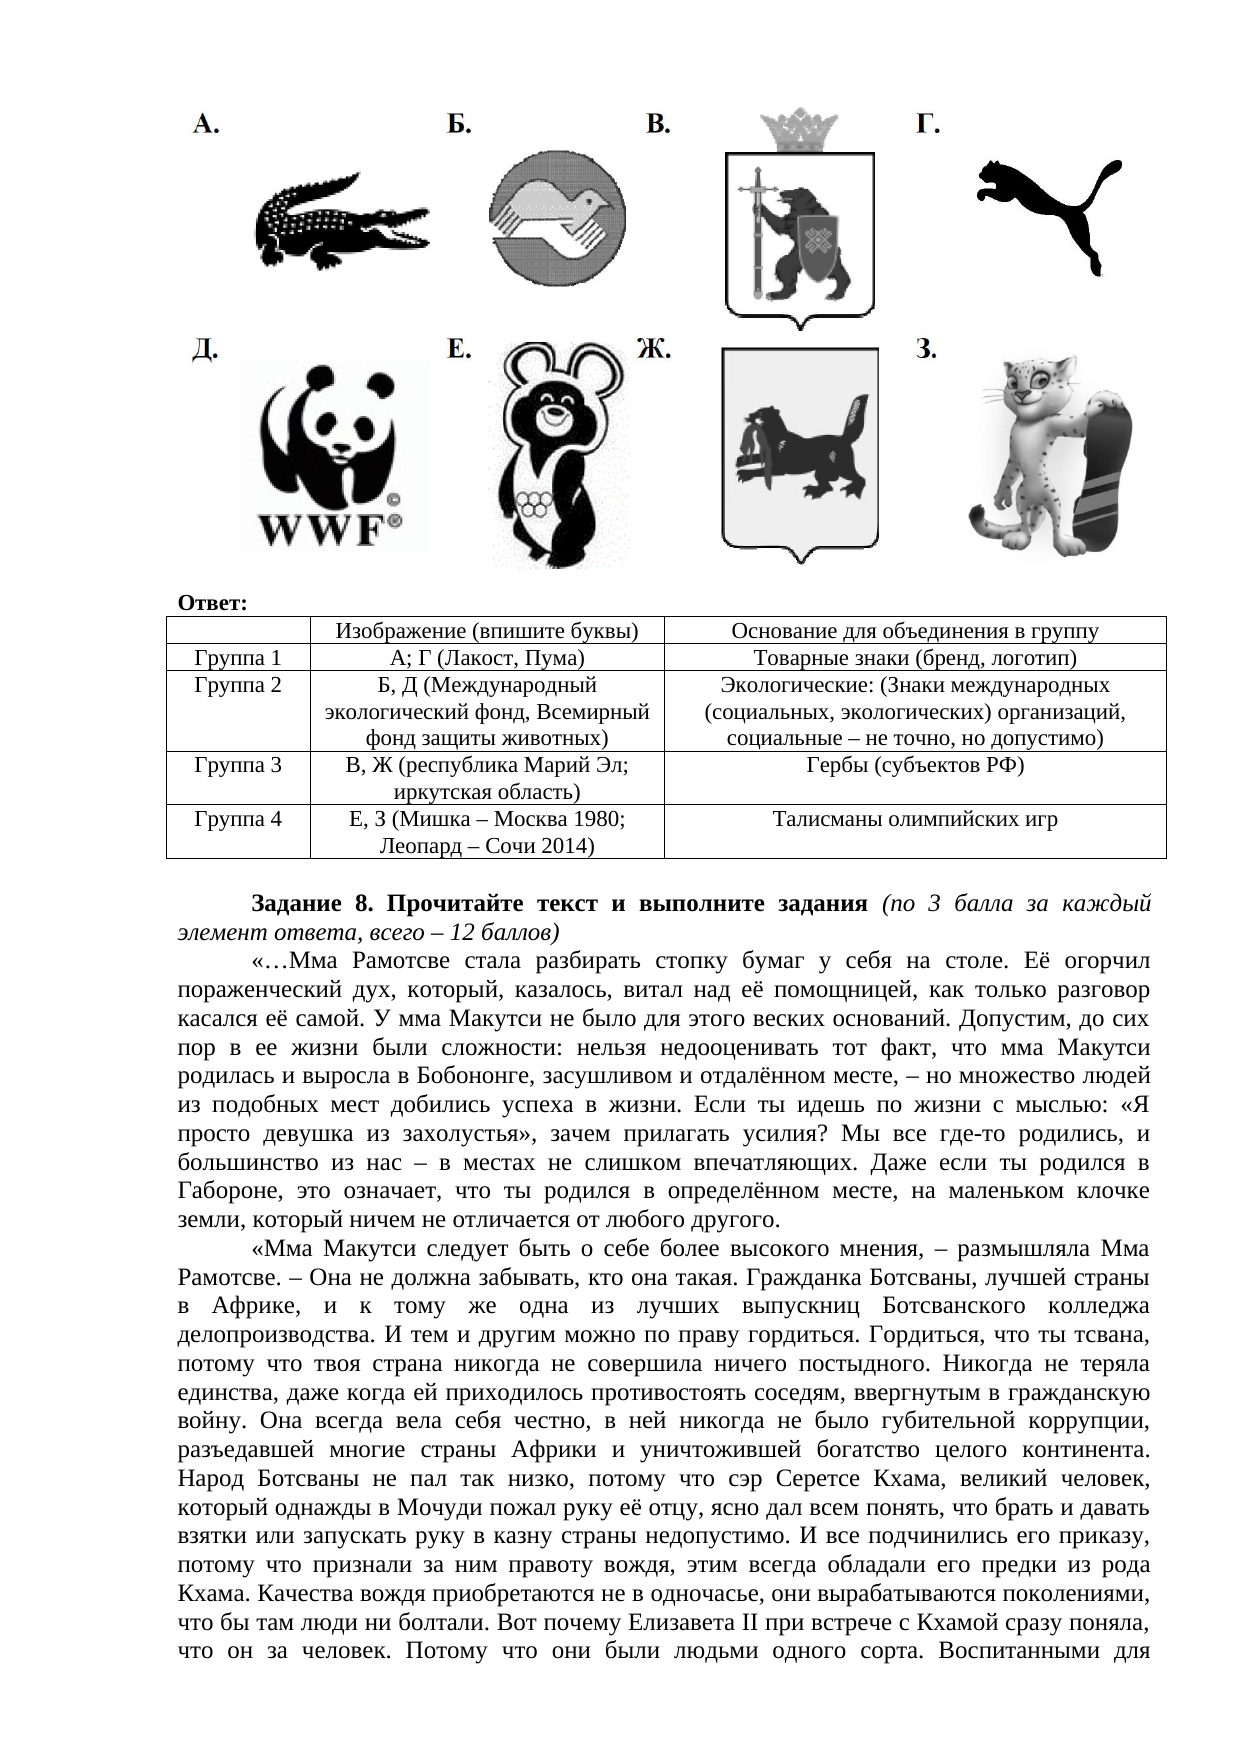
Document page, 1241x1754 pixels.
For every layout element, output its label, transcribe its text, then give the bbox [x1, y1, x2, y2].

list Ответ: [177, 590, 1152, 616]
table_header [167, 617, 310, 643]
table_header Изображение (впишите буквы) [311, 617, 664, 643]
table_cell Группа 4 [167, 805, 310, 858]
table_cell Группа 3 [167, 752, 310, 804]
table_cell Товарные знаки (бренд, логотип) [665, 644, 1166, 670]
text «…Мма Рамотсве стала разбирать стопку бумаг у себя на столе. Её огорчил пораженческий дух, который, казалось, витал над её помощницей, как только разговор касался её самой. У мма Макутси не было для этого веских оснований. Допустим, до сих пор в ее жизни были сложности: нельзя недооценивать тот факт, что мма Макутси родилась и выросла в Бобононге, засушливом и отдалённом месте, – но множество людей из подобных мест добились успеха в жизни. Если ты идешь по жизни с мыслью: «Я просто девушка из захолустья», зачем прилагать усилия? Мы все где-то родились, и большинство из нас – в местах не слишком впечатляющих. Даже если ты родился в Габороне, это означает, что ты родился в определённом месте, на маленьком клочке земли, который ничем не отличается от любого другого. [177, 945, 1152, 1233]
table_cell Группа 2 [167, 671, 310, 751]
table_cell Экологические: (Знаки международных (социальных, экологических) организаций, социальные – не точно, но допустимо) [665, 671, 1166, 751]
table_header Основание для объединения в группу [665, 617, 1166, 643]
picture [177, 88, 1152, 590]
table_cell Гербы (субъектов РФ) [665, 752, 1166, 804]
text Задание 8. Прочитайте текст и выполните задания (по 3 балла за каждый элемент ответа, всего – 12 баллов) [177, 888, 1152, 945]
table_cell Группа 1 [167, 644, 310, 670]
table_cell Талисманы олимпийских игр [665, 805, 1166, 858]
table_cell Е, З (Мишка – Москва 1980; Леопард – Сочи 2014) [311, 805, 664, 858]
table_cell Б, Д (Международный экологический фонд, Всемирный фонд защиты животных) [311, 671, 664, 751]
table_cell А; Г (Лакост, Пума) [311, 644, 664, 670]
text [177, 1233, 1152, 1664]
table_cell В, Ж (республика Марий Эл; иркутская область) [311, 752, 664, 804]
